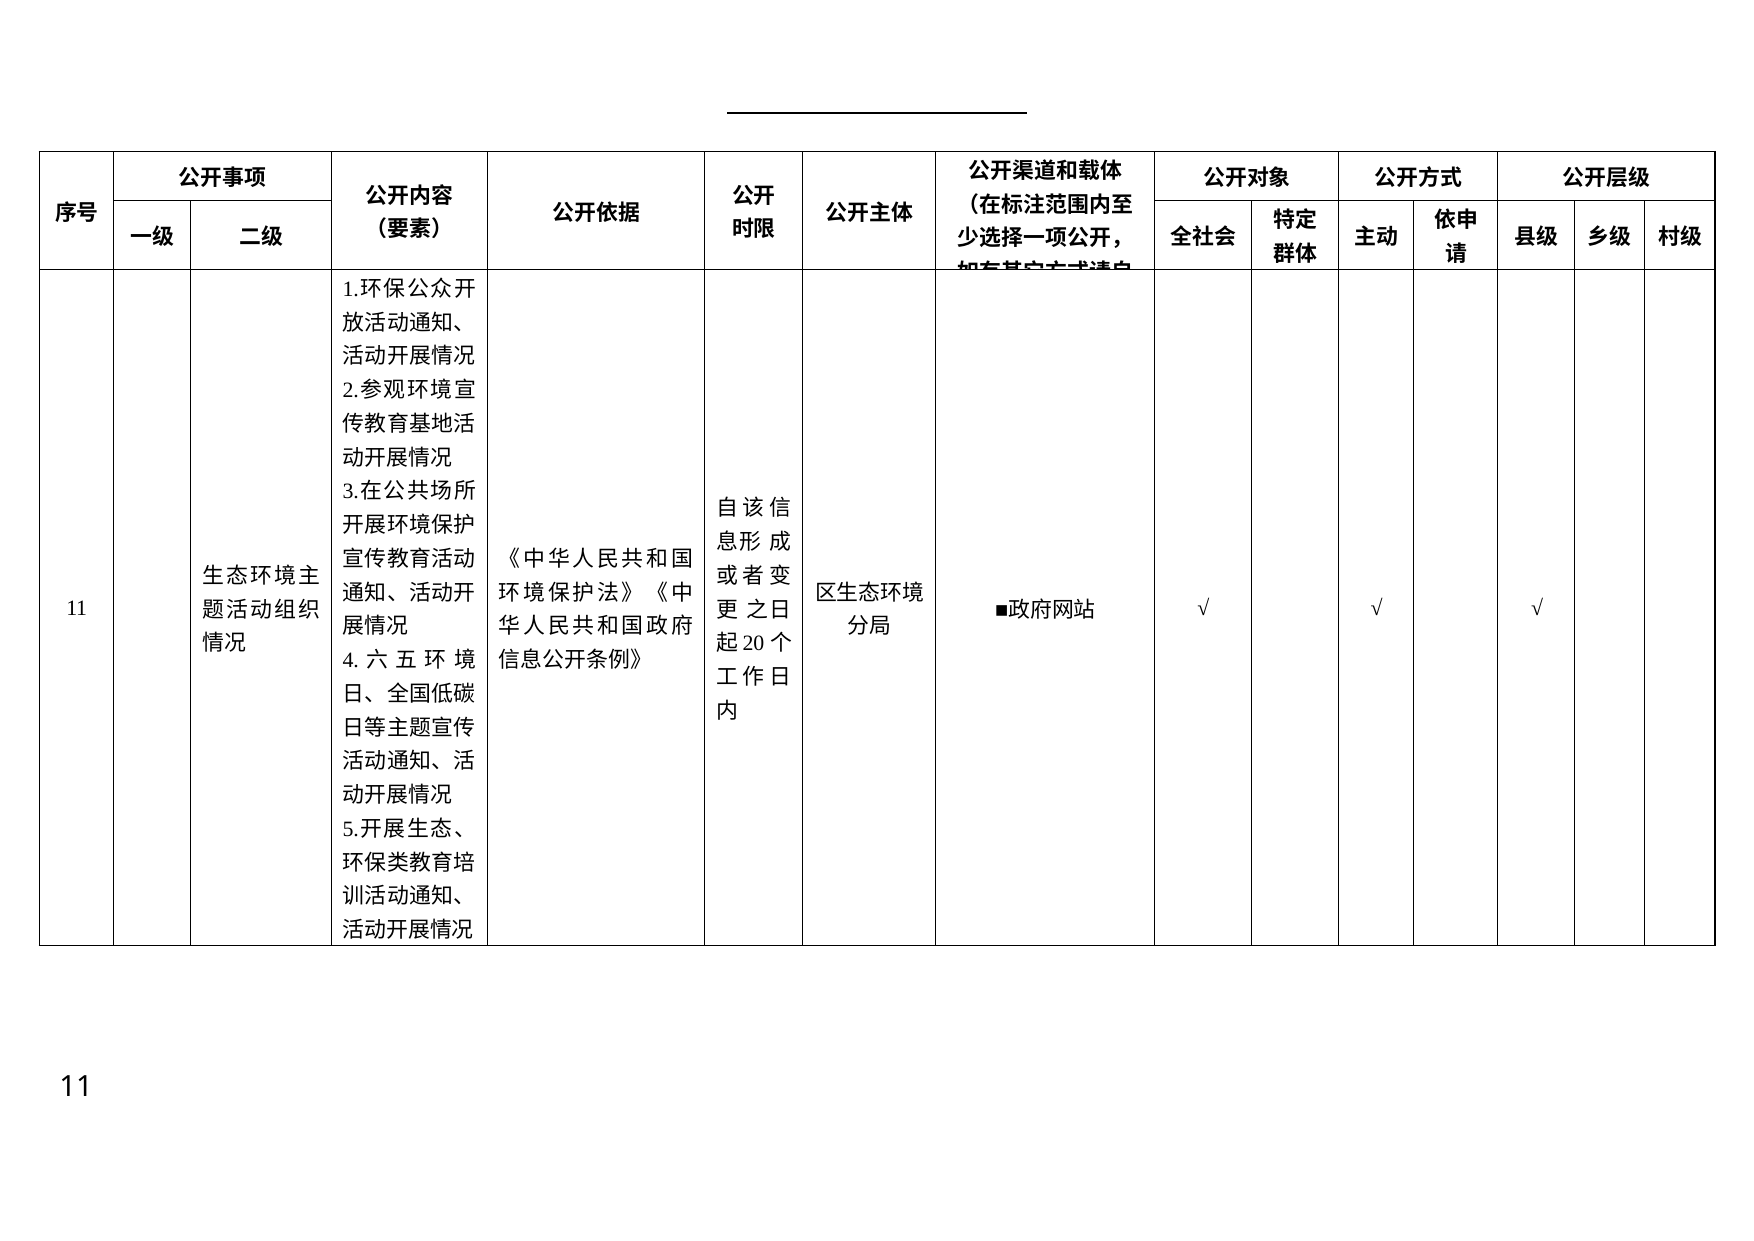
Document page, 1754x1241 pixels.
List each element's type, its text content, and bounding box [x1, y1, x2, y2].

table_cell ■政府网站 [936, 270, 1154, 945]
table_cell 一级 [114, 201, 190, 269]
table_header 公开依据 [488, 152, 704, 269]
table_cell [1575, 270, 1644, 945]
table_cell 《中华人民共和国环境保护法》《中华人民共和国政府信息公开条例》 [488, 270, 704, 945]
table_header 公开事项 [114, 152, 331, 200]
table_header 公开对象 [1155, 152, 1338, 200]
table_cell [1414, 270, 1497, 945]
table_cell √ [1339, 270, 1413, 945]
table_header 公开层级 [1498, 152, 1714, 200]
table_header 公开主体 [803, 152, 935, 269]
table_cell 区生态环境分局 [803, 270, 935, 945]
table_cell √ [1155, 270, 1251, 945]
table_header 公开渠道和载体（在标注范围内至少选择一项公开，如有其它方式请自行添加） [936, 152, 1154, 269]
table_cell 村级 [1645, 201, 1714, 269]
table_header 公开方式 [1339, 152, 1497, 200]
table_cell 依申请 [1414, 201, 1497, 269]
table_cell [114, 270, 190, 945]
table_cell 1.环保公众开放活动通知、活动开展情况2.参观环境宣传教育基地活动开展情况 3.在公共场所开展环境保护宣传教育活动通知、活动开展情况 4.六五环境日、全国低碳日等主题宣传活动通知、活动开展情况 5.开展生态、环保类教育培训活动通知、活动开展情况 [332, 270, 487, 945]
table_header 公开内容 （要素） [332, 152, 487, 269]
table_cell 11 [40, 270, 113, 945]
table_cell [1252, 270, 1338, 945]
table_cell 全社会 [1155, 201, 1251, 269]
table_cell √ [1498, 270, 1574, 945]
table_cell 二级 [191, 201, 331, 269]
table_header 公开 时限 [705, 152, 802, 269]
table_cell 县级 [1498, 201, 1574, 269]
table_header 序号 [40, 152, 113, 269]
table_cell 主动 [1339, 201, 1413, 269]
table_cell [1645, 270, 1714, 945]
table_cell 自该信息形 成或者变更 之日起20 个工作日内 [705, 270, 802, 945]
table_cell 特定 群体 [1252, 201, 1338, 269]
table_cell 乡级 [1575, 201, 1644, 269]
table_cell 生态环境主题活动组织情况 [191, 270, 331, 945]
